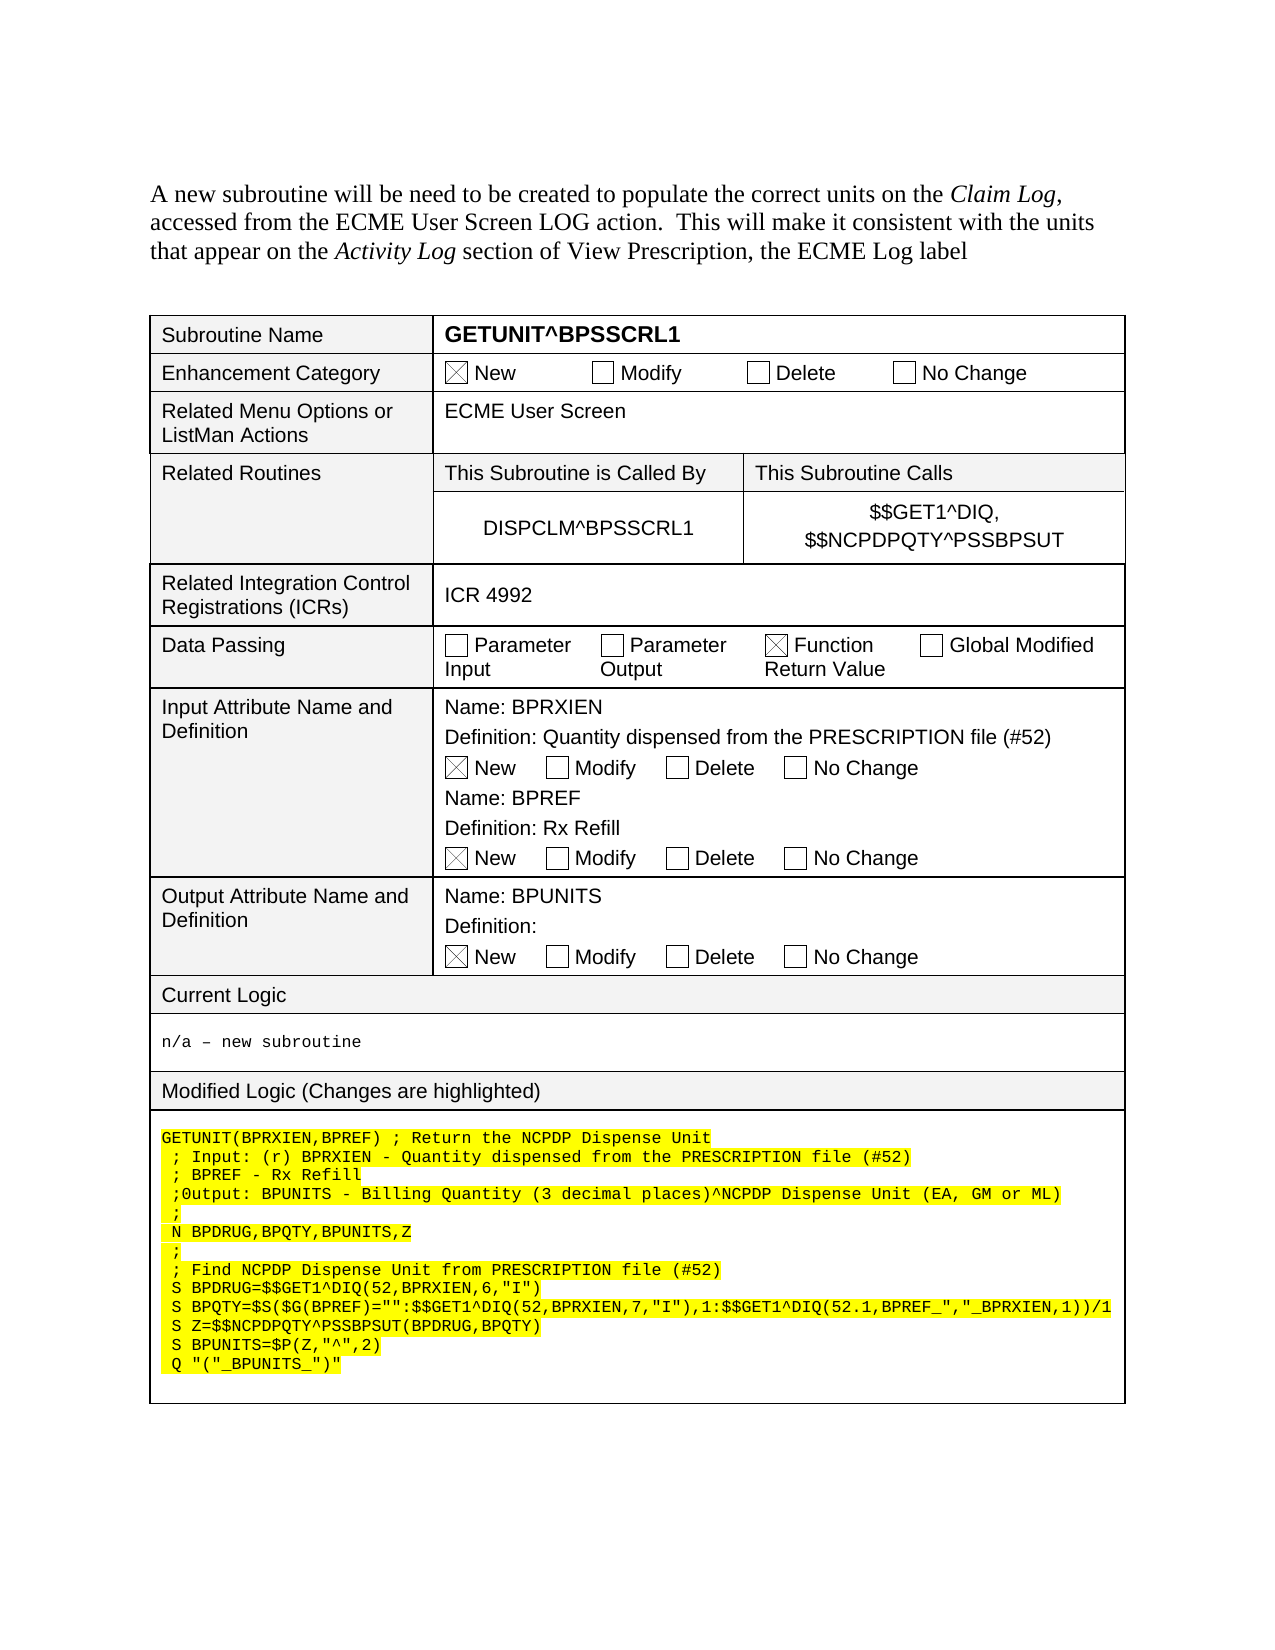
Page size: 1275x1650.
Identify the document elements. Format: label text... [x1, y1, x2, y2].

table_header GETUNIT^BPSSCRL1 [434, 316, 1124, 353]
table_cell Parameter Input [434, 627, 588, 687]
table_cell Modify [579, 354, 734, 391]
table_cell Delete [735, 354, 881, 391]
table_cell Related Menu Options or ListMan Actions [151, 392, 432, 453]
table_cell Parameter Output [589, 627, 753, 687]
table_cell Related Routines [151, 454, 433, 563]
table_cell Related Integration Control Registrations (ICRs) [151, 565, 432, 625]
table_cell Modified Logic (Changes are highlighted) [151, 1072, 1124, 1109]
table_cell Name: BPRXIEN Definition: Quantity dispensed from the PRESCRIPTION file (#52) New Modify Delete No Change Name: BPREF Definition: Rx Refill New Modify Delete No Change [434, 689, 1124, 876]
table_cell ICR 4992 [434, 565, 1124, 625]
table_cell ECME User Screen [434, 392, 1124, 453]
table_cell No Change [881, 354, 1124, 391]
text A new subroutine will be need to be created to populate the correct units on the Claim Log, accessed from the ECME User Screen LOG action. This will make it consistent with the units that appear on the Activity Log section of View Prescription, the ECME Log label [150, 179, 1125, 265]
table_cell New [434, 354, 579, 391]
table_cell $$GET1^DIQ, $$NCPDPQTY^PSSBPSUT [744, 491, 1125, 563]
table_cell Input Attribute Name and Definition [151, 689, 432, 876]
table_cell DISPCLM^BPSSCRL1 [434, 492, 743, 563]
table_cell GETUNIT(BPRXIEN,BPREF) ; Return the NCPDP Dispense Unit ; Input: (r) BPRXIEN - Quantity dispensed from the PRESCRIPTION file (#52) ; BPREF - Rx Refill ;0utput: BPUNITS - Billing Quantity (3 decimal places)^NCPDP Dispense Unit (EA, GM or ML) ; N BPDRUG,BPQTY,BPUNITS,Z ; ; Find NCPDP Dispense Unit from PRESCRIPTION file (#52) S BPDRUG=$$GET1^DIQ(52,BPRXIEN,6,"I") S BPQTY=$S($G(BPREF)="":$$GET1^DIQ(52,BPRXIEN,7,"I"),1:$$GET1^DIQ(52.1,BPREF_","_BPRXIEN,1))/1 S Z=$$NCPDPQTY^PSSBPSUT(BPDRUG,BPQTY) S BPUNITS=$P(Z,"^",2) Q "("_BPUNITS_")" [151, 1111, 1124, 1402]
table_cell Output Attribute Name and Definition [151, 878, 432, 975]
table_cell Current Logic [151, 976, 1124, 1013]
table_cell Data Passing [151, 627, 433, 687]
table_cell Function Return Value [753, 627, 908, 687]
table_cell This Subroutine Calls [744, 454, 1125, 491]
table_cell Global Modified [908, 627, 1124, 687]
table_cell This Subroutine is Called By [434, 454, 743, 491]
table_cell Enhancement Category [151, 354, 432, 391]
table_cell n/a – new subroutine [151, 1014, 1124, 1071]
table_header Subroutine Name [151, 316, 432, 353]
table_cell Name: BPUNITS Definition: New Modify Delete No Change [434, 878, 1124, 975]
